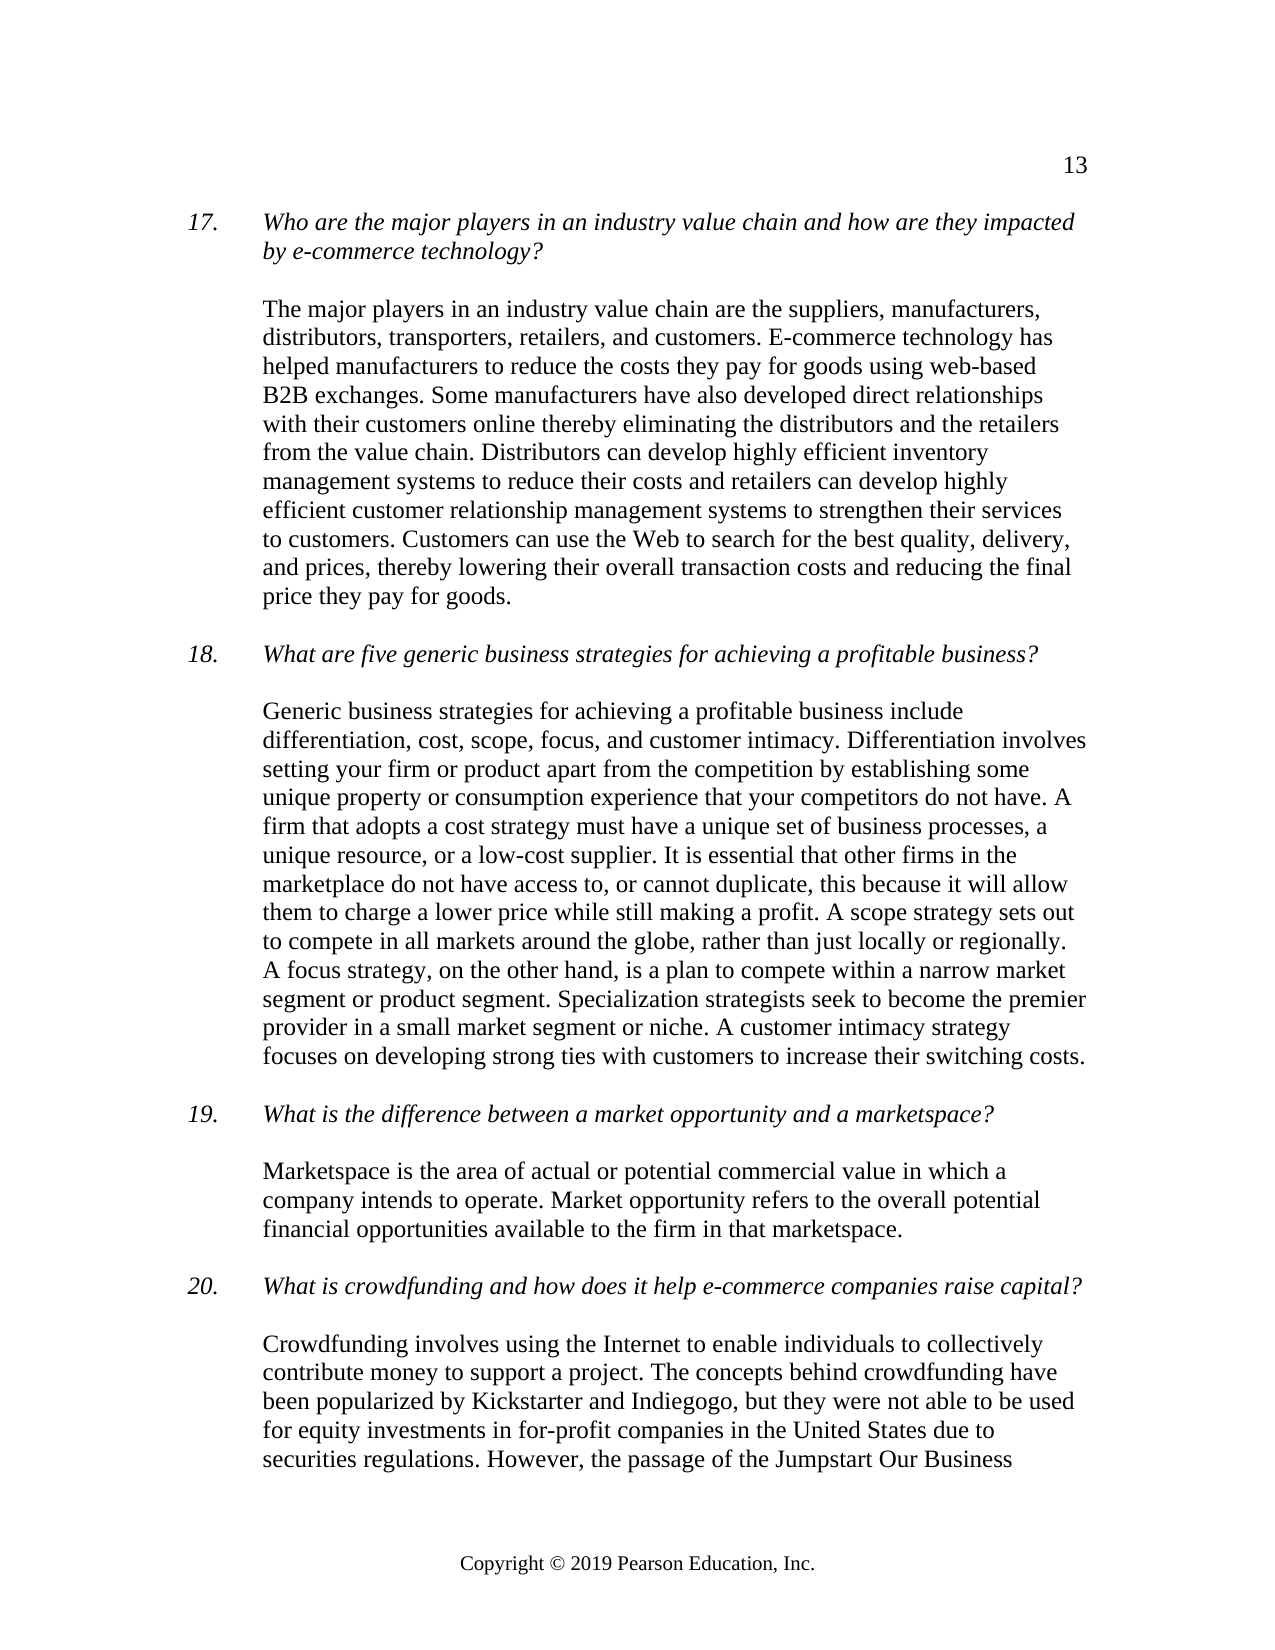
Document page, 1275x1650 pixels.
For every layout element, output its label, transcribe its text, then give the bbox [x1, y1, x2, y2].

text 20. What is crowdfunding and how does it help e-commerce companies raise capital? [187, 1271, 1087, 1300]
text 18. What are five generic business strategies for achieving a profitable business? [187, 639, 1087, 667]
text Generic business strategies for achieving a profitable business include differentiation, cost, scope, focus, and customer intimacy. Differentiation involves setting your firm or product apart from the competition by establishing some unique property or consumption experience that your competitors do not have. A firm that adopts a cost strategy must have a unique set of business processes, a unique resource, or a low-cost supplier. It is essential that other firms in the marketplace do not have access to, or cannot duplicate, this because it will allow them to charge a lower price while still making a profit. A scope strategy sets out to compete in all markets around the globe, rather than just locally or regionally. A focus strategy, on the other hand, is a plan to compete within a narrow market segment or product segment. Specialization strategists seek to become the premier provider in a small market segment or niche. A customer intimacy strategy focuses on developing strong ties with customers to increase their switching costs. [262, 696, 1087, 1070]
text 17. Who are the major players in an industry value chain and how are they impacted by e-commerce technology? [187, 207, 1087, 265]
text Marketspace is the area of actual or potential commercial value in which a company intends to operate. Market opportunity refers to the overall potential financial opportunities available to the firm in that marketspace. [262, 1156, 1087, 1242]
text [262, 1329, 1087, 1472]
text The major players in an industry value chain are the suppliers, manufacturers, distributors, transporters, retailers, and customers. E-commerce technology has helped manufacturers to reduce the costs they pay for goods using web-based B2B exchanges. Some manufacturers have also developed direct relationships with their customers online thereby eliminating the distributors and the retailers from the value chain. Distributors can develop highly efficient inventory management systems to reduce their costs and retailers can develop highly efficient customer relationship management systems to strengthen their services to customers. Customers can use the Web to search for the best quality, delivery, and prices, thereby lowering their overall transaction costs and reducing the final price they pay for goods. [262, 294, 1087, 610]
text 19. What is the difference between a market opportunity and a marketspace? [187, 1099, 1087, 1127]
